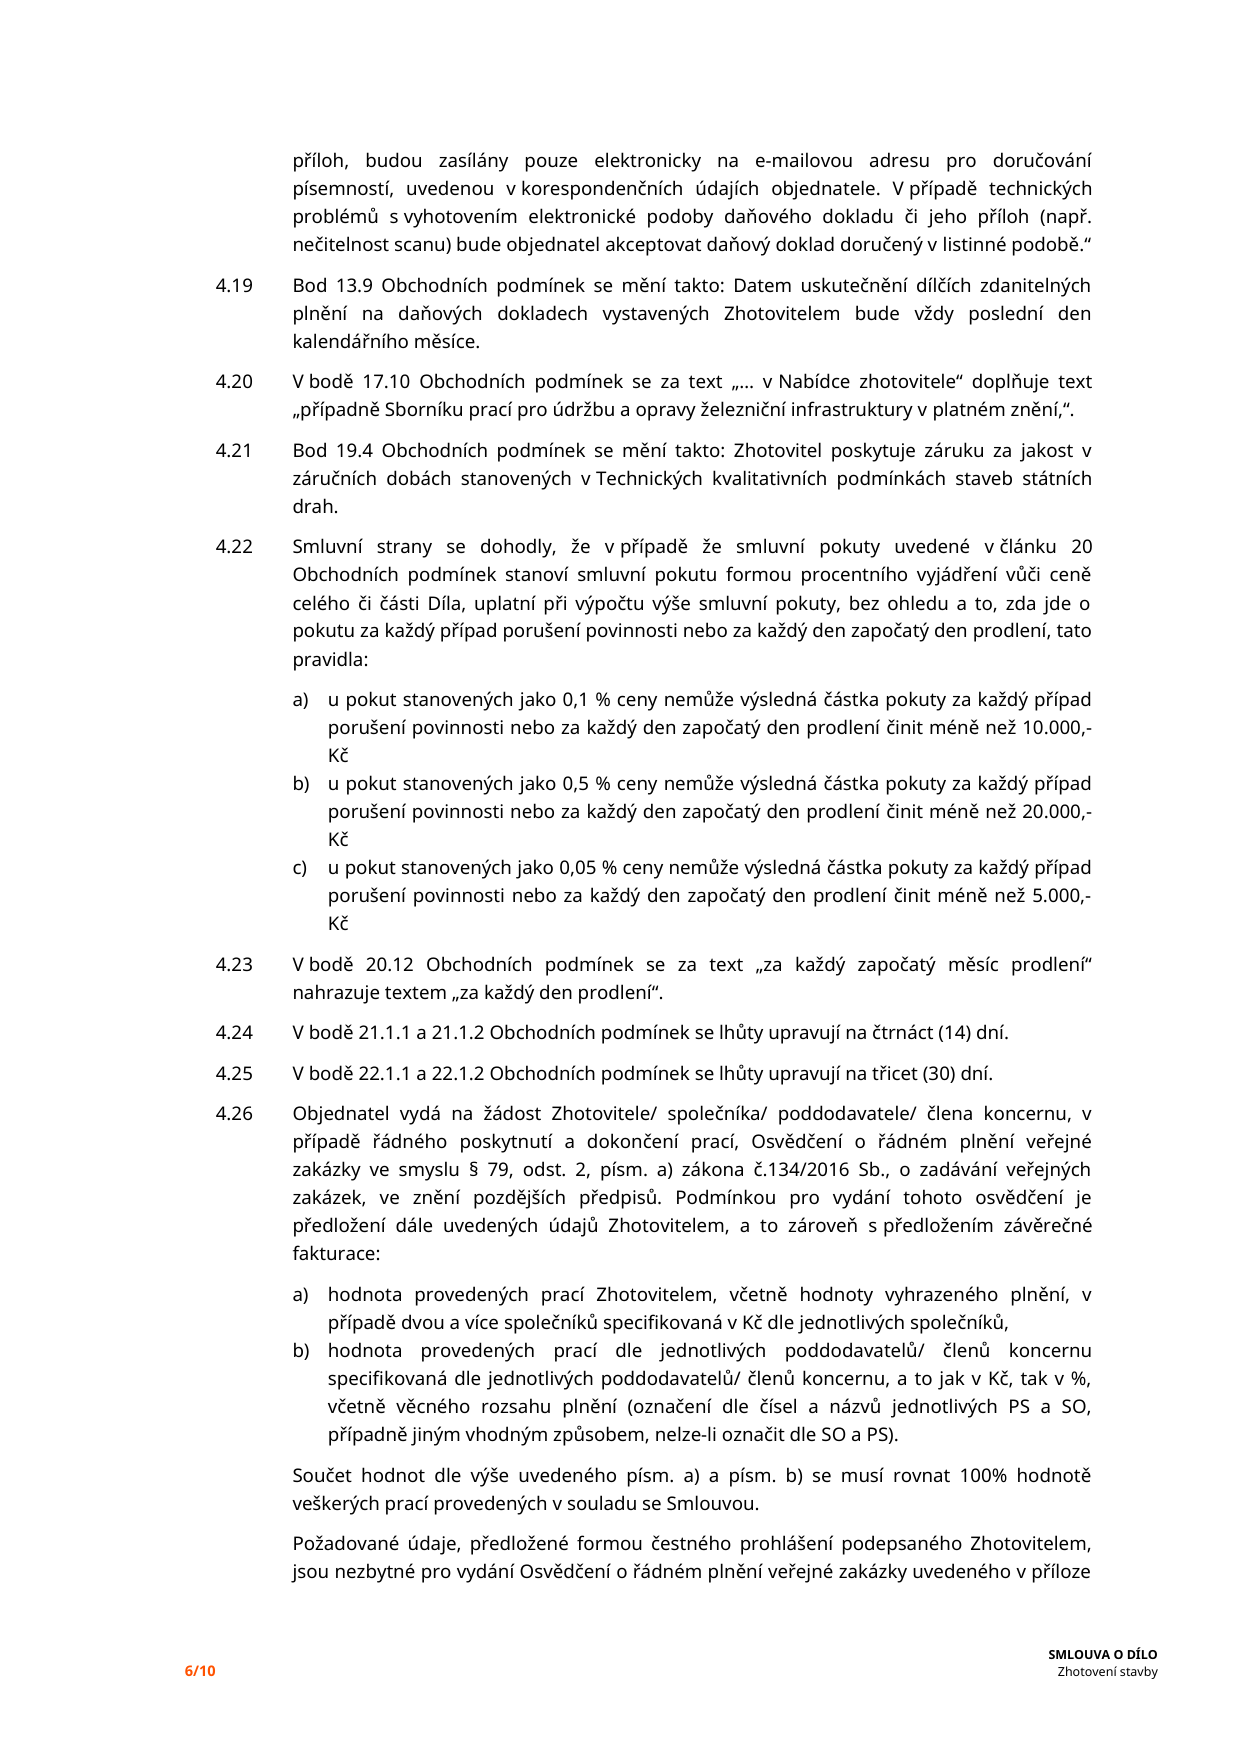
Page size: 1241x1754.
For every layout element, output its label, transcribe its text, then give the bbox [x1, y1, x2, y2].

text Bod 13.9 Obchodních podmínek se mění takto: Datem uskutečnění dílčích zdanitelných plnění na daňových dokladech vystavených Zhotovitelem bude vždy poslední den kalendářního měsíce. [216, 272, 1093, 354]
text V bodě 22.1.1 a 22.1.2 Obchodních podmínek se lhůty upravují na třicet (30) dní. [216, 1060, 1093, 1086]
text V bodě 20.12 Obchodních podmínek se za text „za každý započatý měsíc prodlení“ nahrazuje textem „za každý den prodlení“. [216, 951, 1093, 1004]
text Součet hodnot dle výše uvedeného písm. a) a písm. b) se musí rovnat 100% hodnotě veškerých prací provedených v souladu se Smlouvou. [292, 1462, 1093, 1515]
text Smluvní strany se dohodly, že v případě že smluvní pokuty uvedené v článku 20 Obchodních podmínek stanoví smluvní pokutu formou procentního vyjádření vůči ceně celého či části Díla, uplatní při výpočtu výše smluvní pokuty, bez ohledu a to, zda jde o pokutu za každý případ porušení povinnosti nebo za každý den započatý den prodlení, tato pravidla: [216, 534, 1093, 671]
text Bod 19.4 Obchodních podmínek se mění takto: Zhotovitel poskytuje záruku za jakost v záručních dobách stanovených v Technických kvalitativních podmínkách staveb státních drah. [216, 437, 1093, 519]
text V bodě 17.10 Obchodních podmínek se za text „… v Nabídce zhotovitele“ doplňuje text „případně Sborníku prací pro údržbu a opravy železniční infrastruktury v platném znění,“. [216, 369, 1093, 422]
text V bodě 21.1.1 a 21.1.2 Obchodních podmínek se lhůty upravují na čtrnáct (14) dní. [216, 1019, 1093, 1045]
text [216, 147, 1093, 257]
text Objednatel vydá na žádost Zhotovitele/ společníka/ poddodavatele/ člena koncernu, v případě řádného poskytnutí a dokončení prací, Osvědčení o řádném plnění veřejné zakázky ve smyslu § 79, odst. 2, písm. a) zákona č.134/2016 Sb., o zadávání veřejných zakázek, ve znění pozdějších předpisů. Podmínkou pro vydání tohoto osvědčení je předložení dále uvedených údajů Zhotovitelem, a to zároveň s předložením závěrečné fakturace: [216, 1101, 1093, 1266]
text u pokut stanovených jako 0,5 % ceny nemůže výsledná částka pokuty za každý případ porušení povinnosti nebo za každý den započatý den prodlení činit méně než 20.000,- Kč [292, 770, 1093, 852]
list hodnota provedených prací Zhotovitelem, včetně hodnoty vyhrazeného plnění, v případě dvou a více společníků specifikovaná v Kč dle jednotlivých společníků, [292, 1281, 1093, 1335]
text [292, 1530, 1093, 1584]
text u pokut stanovených jako 0,05 % ceny nemůže výsledná částka pokuty za každý případ porušení povinnosti nebo za každý den započatý den prodlení činit méně než 5.000,- Kč [292, 854, 1093, 936]
text hodnota provedených prací dle jednotlivých poddodavatelů/ členů koncernu specifikovaná dle jednotlivých poddodavatelů/ členů koncernu, a to jak v Kč, tak v %, včetně věcného rozsahu plnění (označení dle čísel a názvů jednotlivých PS a SO, případně jiným vhodným způsobem, nelze-li označit dle SO a PS). [292, 1337, 1093, 1447]
list u pokut stanovených jako 0,1 % ceny nemůže výsledná částka pokuty za každý případ porušení povinnosti nebo za každý den započatý den prodlení činit méně než 10.000,- Kč [292, 686, 1093, 768]
